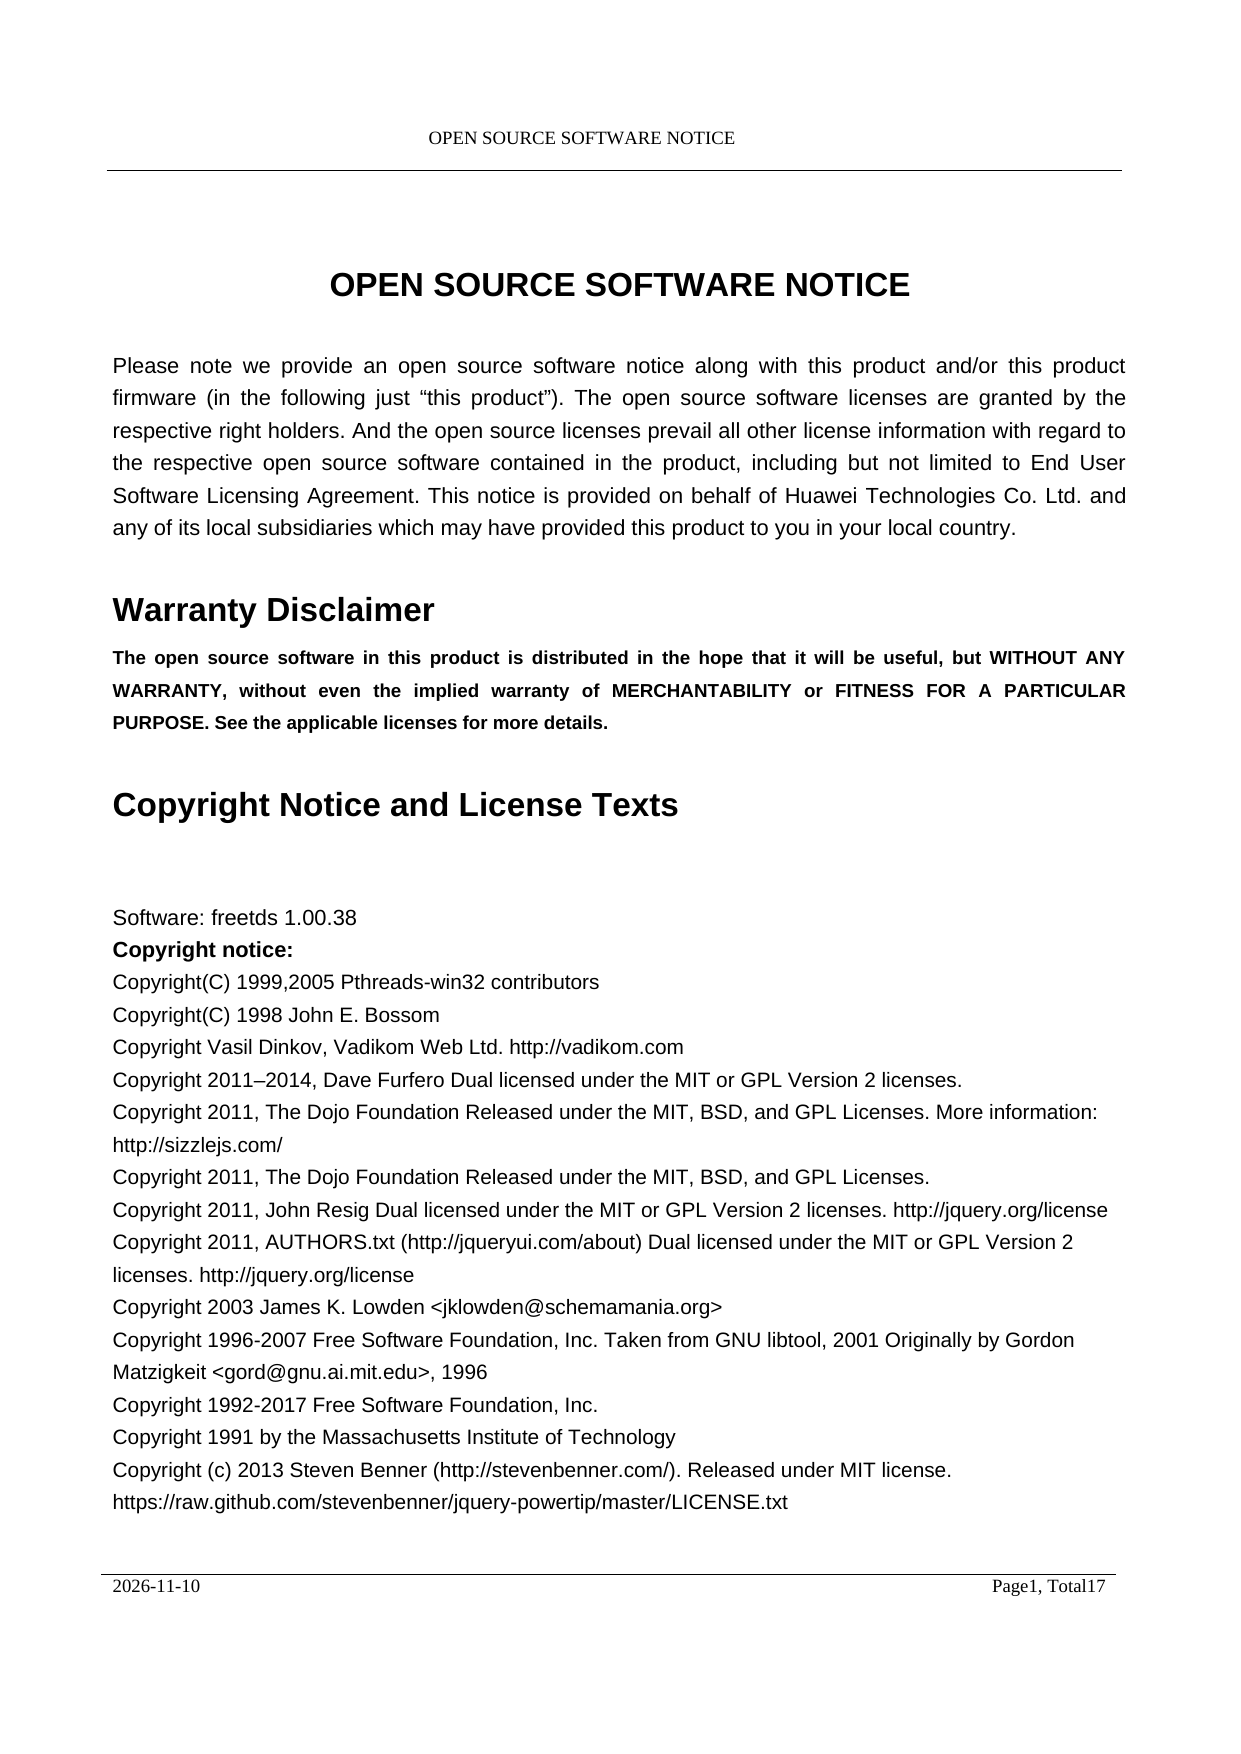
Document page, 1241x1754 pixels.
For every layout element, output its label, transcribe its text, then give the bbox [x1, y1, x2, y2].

text Copyright 1991 by the Massachusetts Institute of Technology [112, 1421, 1128, 1453]
text Copyright(C) 1998 John E. Bossom [112, 998, 1128, 1031]
text Copyright 2003 James K. Lowden <jklowden@schemamania.org> [112, 1291, 1128, 1323]
text Copyright Vasil Dinkov, Vadikom Web Ltd. http://vadikom.com [112, 1031, 1128, 1063]
text OPEN SOURCE SOFTWARE NOTICE [112, 251, 1128, 316]
text Copyright 1996-2007 Free Software Foundation, Inc. Taken from GNU libtool, 2001 Originally by Gordon Matzigkeit <gord@gnu.ai.mit.edu>, 1996 [112, 1323, 1128, 1388]
text Copyright Notice and License Texts [112, 771, 1128, 836]
text Copyright notice: [112, 933, 1128, 966]
text Copyright 2011, John Resig Dual licensed under the MIT or GPL Version 2 licenses. http://jquery.org/license [112, 1193, 1128, 1226]
text Copyright 2011, The Dojo Foundation Released under the MIT, BSD, and GPL Licenses. [112, 1161, 1128, 1193]
text Copyright (c) 2013 Steven Benner (http://stevenbenner.com/). Released under MIT license. https://raw.github.com/stevenbenner/jquery-powertip/master/LICENSE.txt [112, 1453, 1128, 1518]
text Please note we provide an open source software notice along with this product and/or this product firmware (in the following just “this product”). The open source software licenses are granted by the respective right holders. And the open source licenses prevail all other license information with regard to the respective open source software contained in the product, including but not limited to End User Software Licensing Agreement. This notice is provided on behalf of Huawei Technologies Co. Ltd. and any of its local subsidiaries which may have provided this product to you in your local country. [112, 349, 1128, 544]
text Copyright 1992-2017 Free Software Foundation, Inc. [112, 1388, 1128, 1421]
text The open source software in this product is distributed in the hope that it will be useful, but WITHOUT ANY WARRANTY, without even the implied warranty of MERCHANTABILITY or FITNESS FOR A PARTICULAR PURPOSE. See the applicable licenses for more details. [112, 641, 1128, 739]
text Warranty Disclaimer [112, 576, 1128, 641]
text Copyright(C) 1999,2005 Pthreads-win32 contributors [112, 966, 1128, 998]
text Copyright 2011–2014, Dave Furfero Dual licensed under the MIT or GPL Version 2 licenses. [112, 1063, 1128, 1096]
text Copyright 2011, AUTHORS.txt (http://jqueryui.com/about) Dual licensed under the MIT or GPL Version 2 licenses. http://jquery.org/license [112, 1226, 1128, 1291]
text Copyright 2011, The Dojo Foundation Released under the MIT, BSD, and GPL Licenses. More information: http://sizzlejs.com/ [112, 1096, 1128, 1161]
text Software: freetds 1.00.38 [112, 901, 1128, 933]
